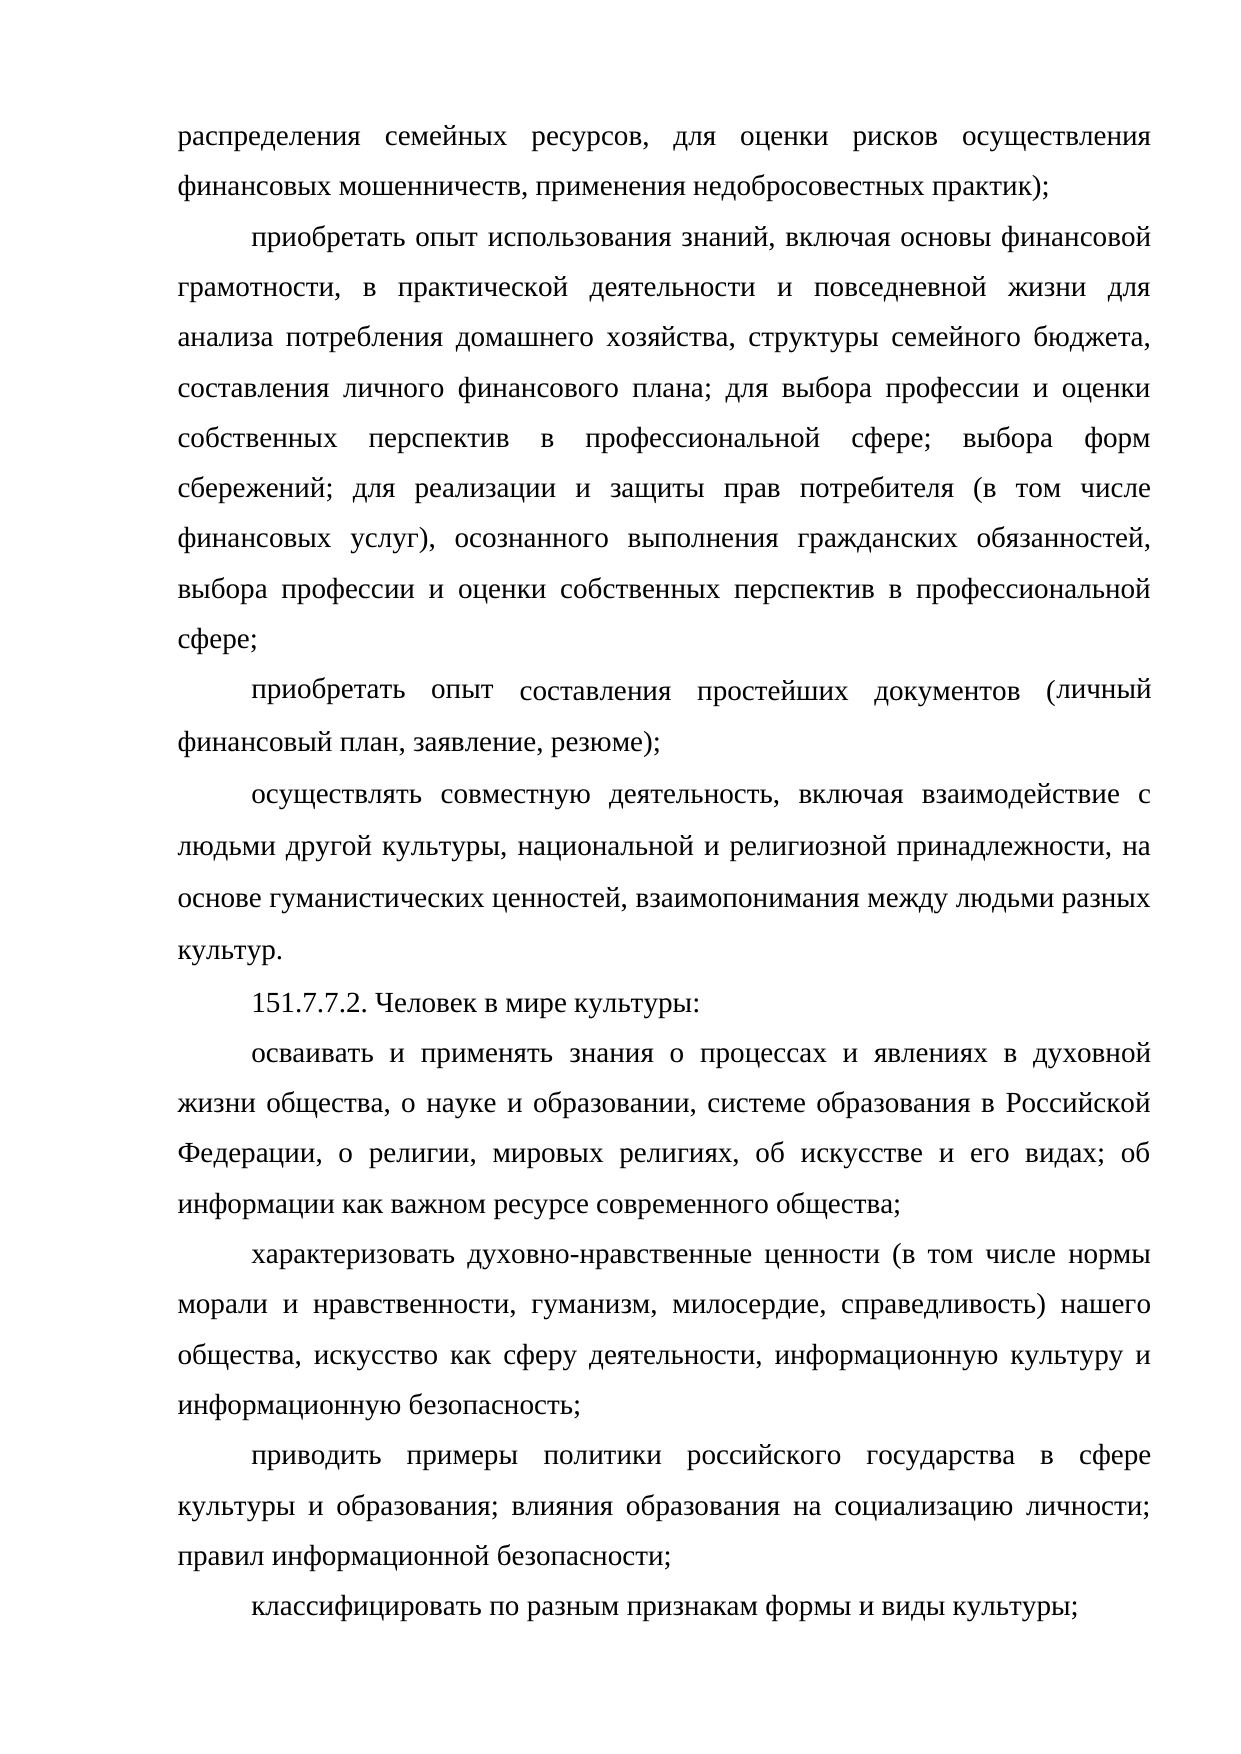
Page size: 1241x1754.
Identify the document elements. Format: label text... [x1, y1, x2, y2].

text 151.7.7.2. Человек в мире культуры: [177, 985, 1152, 1018]
text осуществлять совместную деятельность, включая взаимодействие с людьми другой культуры, национальной и религиозной принадлежности, на основе гуманистических ценностей, взаимопонимания между людьми разных культур. [177, 776, 1152, 967]
text приобретать опыт использования знаний, включая основы финансовой грамотности, в практической деятельности и повседневной жизни для анализа потребления домашнего хозяйства, структуры семейного бюджета, составления личного финансового плана; для выбора профессии и оценки собственных перспектив в профессиональной сфере; выбора форм сбережений; для реализации и защиты прав потребителя (в том числе финансовых услуг), осознанного выполнения гражданских обязанностей, выбора профессии и оценки собственных перспектив в профессиональной сфере; [177, 219, 1152, 655]
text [177, 118, 1152, 202]
text осваивать и применять знания о процессах и явлениях в духовной жизни общества, о науке и образовании, системе образования в Российской Федерации, о религии, мировых религиях, об искусстве и его видах; об информации как важном ресурсе современного общества; [177, 1035, 1152, 1219]
text классифицировать по разным признакам формы и виды культуры; [177, 1588, 1152, 1622]
text характеризовать духовно-нравственные ценности (в том числе нормы морали и нравственности, гуманизм, милосердие, справедливость) нашего общества, искусство как сферу деятельности, информационную культуру и информационную безопасность; [177, 1236, 1152, 1421]
text приводить примеры политики российского государства в сфере культуры и образования; влияния образования на социализацию личности; правил информационной безопасности; [177, 1437, 1152, 1572]
text приобретать опыт составления простейших документов (личный финансовый план, заявление, резюме); [177, 672, 1152, 758]
